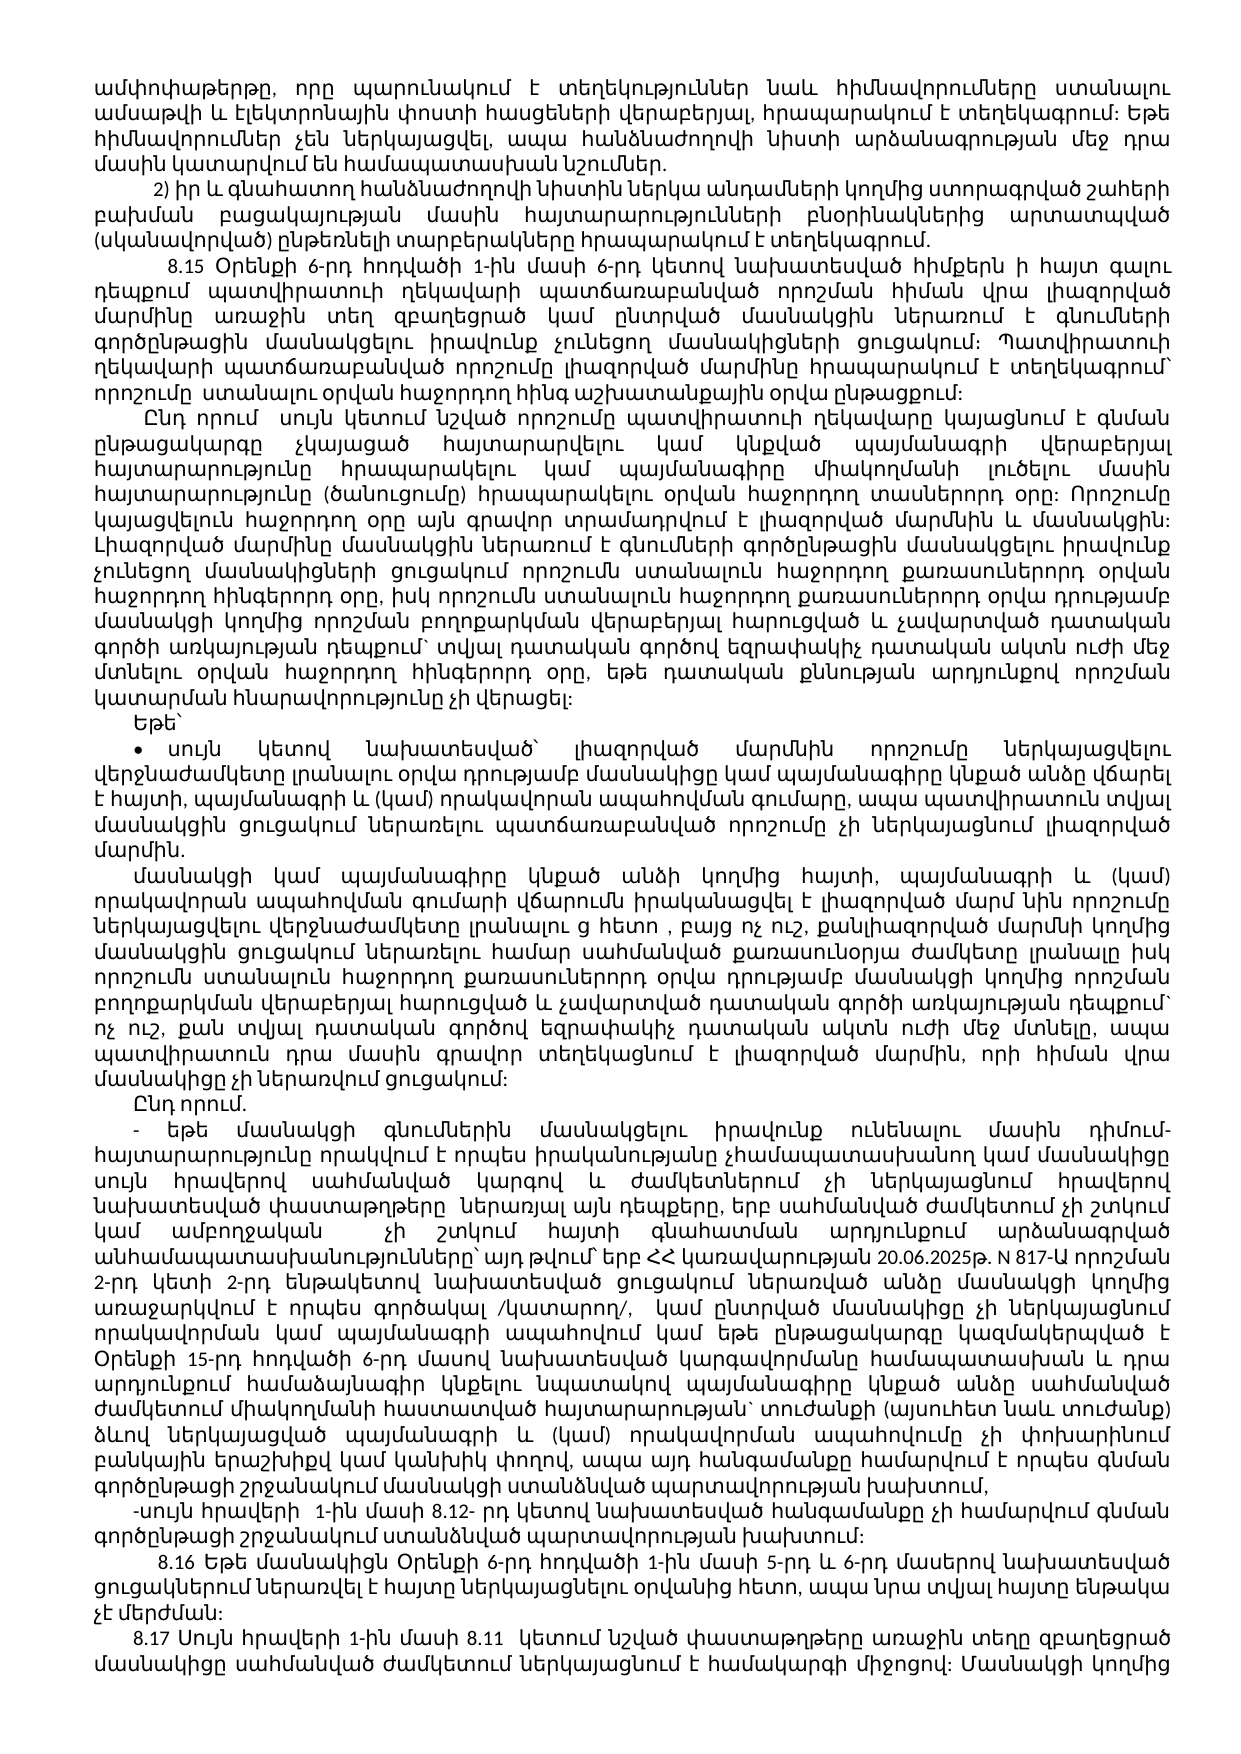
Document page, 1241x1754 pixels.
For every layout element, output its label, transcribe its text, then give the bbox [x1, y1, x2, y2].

text 8.15 Օրենքի 6-րդ հոդվածի 1-ին մասի 6-րդ կետով նախատեսված հիմքերն ի հայտ գալու դեպքում պատվիրատուի ղեկավարի պատճառաբանված որոշման հիման վրա լիազորված մարմինը առաջին տեղ զբաղեցրած կամ ընտրված մասնակցին ներառում է գնումների գործընթացին մասնակցելու իրավունք չունեցող մասնակիցների ցուցակում։ Պատվիրատուի ղեկավարի պատճառաբանված որոշումը լիազորված մարմինը հրապարակում է տեղեկագրում՝ որոշումը ստանալու օրվան հաջորդող հինգ աշխատանքային օրվա ընթացքում: [94, 253, 1171, 405]
text Ընդ որում սույն կետում նշված որոշումը պատվիրատուի ղեկավարը կայացնում է գնման ընթացակարգը չկայացած հայտարարվելու կամ կնքված պայմանագրի վերաբերյալ հայտարարությունը հրապարակելու կամ պայմանագիրը միակողմանի լուծելու մասին հայտարարությունը (ծանուցումը) հրապարակելու օրվան հաջորդող տասներորդ օրը: Որոշումը կայացվելուն հաջորդող օրը այն գրավոր տրամադրվում է լիազորված մարմնին և մասնակցին: Լիազորված մարմինը մասնակցին ներառում է գնումների գործընթացին մասնակցելու իրավունք չունեցող մասնակիցների ցուցակում որոշումն ստանալուն հաջորդող քառասուներորդ օրվան հաջորդող հինգերորդ օրը, իսկ որոշումն ստանալուն հաջորդող քառասուներորդ օրվա դրությամբ մասնակցի կողմից որոշման բողոքարկման վերաբերյալ հարուցված և չավարտված դատական գործի առկայության դեպքում` տվյալ դատական գործով եզրափակիչ դատական ակտն ուժի մեջ մտնելու օրվան հաջորդող հինգերորդ օրը, եթե դատական քննության արդյունքով որոշման կատարման հնարավորությունը չի վերացել: [94, 405, 1171, 710]
text -սույն հրավերի 1-ին մասի 8.12- րդ կետով նախատեսված հանգամանքը չի համարվում գնման գործընթացի շրջանակում ստանձնված պարտավորության խախտում: [94, 1498, 1171, 1549]
text Եթե՝ [94, 710, 1171, 736]
text • սույն կետով նախատեսված՝ լիազորված մարմնին որոշումը ներկայացվելու վերջնաժամկետը լրանալու օրվա դրությամբ մասնակիցը կամ պայմանագիրը կնքած անձը վճարել է հայտի, պայմանագրի և (կամ) որակավորան ապահովման գումարը, ապա պատվիրատուն տվյալ մասնակցին ցուցակում ներառելու պատճառաբանված որոշումը չի ներկայացնում լիազորված մարմին. [94, 736, 1171, 863]
text 8.16 Եթե մասնակիցն Օրենքի 6-րդ հոդվածի 1-ին մասի 5-րդ և 6-րդ մասերով նախատեսված ցուցակներում ներառվել է հայտը ներկայացնելու օրվանից հետո, ապա նրա տվյալ հայտը ենթակա չէ մերժման: [94, 1549, 1171, 1625]
text - եթե մասնակցի գնումներին մասնակցելու իրավունք ունենալու մասին դիմում-հայտարարությունը որակվում է որպես իրականությանը չհամապատասխանող կամ մասնակիցը սույն հրավերով սահմանված կարգով և ժամկետներում չի ներկայացնում հրավերով նախատեսված փաստաթղթերը ներառյալ այն դեպքերը, երբ սահմանված ժամկետում չի շտկում կամ ամբողջական չի շտկում հայտի գնահատման արդյունքում արձանագրված անհամապատասխանությունները՝ այդ թվում՝ երբ ՀՀ կառավարության 20.06.2025թ. N 817-Ա որոշման 2-րդ կետի 2-րդ ենթակետով նախատեսված ցուցակում ներառված անձը մասնակցի կողմից առաջարկվում է որպես գործակալ /կատարող/, կամ ընտրված մասնակիցը չի ներկայացնում որակավորման կամ պայմանագրի ապահովում կամ եթե ընթացակարգը կազմակերպված է Օրենքի 15-րդ հոդվածի 6-րդ մասով նախատեսված կարգավորմանը համապատասխան և դրա արդյունքում համաձայնագիր կնքելու նպատակով պայմանագիրը կնքած անձը սահմանված ժամկետում միակողմանի հաստատված հայտարարության` տուժանքի (այսուհետ նաև տուժանք) ձևով ներկայացված պայմանագրի և (կամ) որակավորման ապահովումը չի փոխարինում բանկային երաշխիքվ կամ կանխիկ փողով, ապա այդ հանգամանքը համարվում է որպես գնման գործընթացի շրջանակում մասնակցի ստանձնված պարտավորության խախտում, [94, 1117, 1171, 1498]
text Ընդ որում. [94, 1092, 1171, 1117]
text 2) իր և գնահատող հանձնաժողովի նիստին ներկա անդամների կողմից ստորագրված շահերի բախման բացակայության մասին հայտարարությունների բնօրինակներից արտատպված (սկանավորված) ընթեռնելի տարբերակները հրապարակում է տեղեկագրում. [94, 177, 1171, 253]
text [94, 1625, 1171, 1676]
text մասնակցի կամ պայմանագիրը կնքած անձի կողմից հայտի, պայմանագրի և (կամ) որակավորան ապահովման գումարի վճարումն իրականացվել է լիազորված մարմ նին որոշումը ներկայացվելու վերջնաժամկետը լրանալու ց հետո , բայց ոչ ուշ, քանլիազորված մարմնի կողմից մասնակցին ցուցակում ներառելու համար սահմանված քառասունօրյա ժամկետը լրանալը իսկ որոշումն ստանալուն հաջորդող քառասուներորդ օրվա դրությամբ մասնակցի կողմից որոշման բողոքարկման վերաբերյալ հարուցված և չավարտված դատական գործի առկայության դեպքում` ոչ ուշ, քան տվյալ դատական գործով եզրափակիչ դատական ակտն ուժի մեջ մտնելը, ապա պատվիրատուն դրա մասին գրավոր տեղեկացնում է լիազորված մարմին, որի հիման վրա մասնակիցը չի ներառվում ցուցակում: [94, 863, 1171, 1092]
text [94, 75, 1171, 177]
